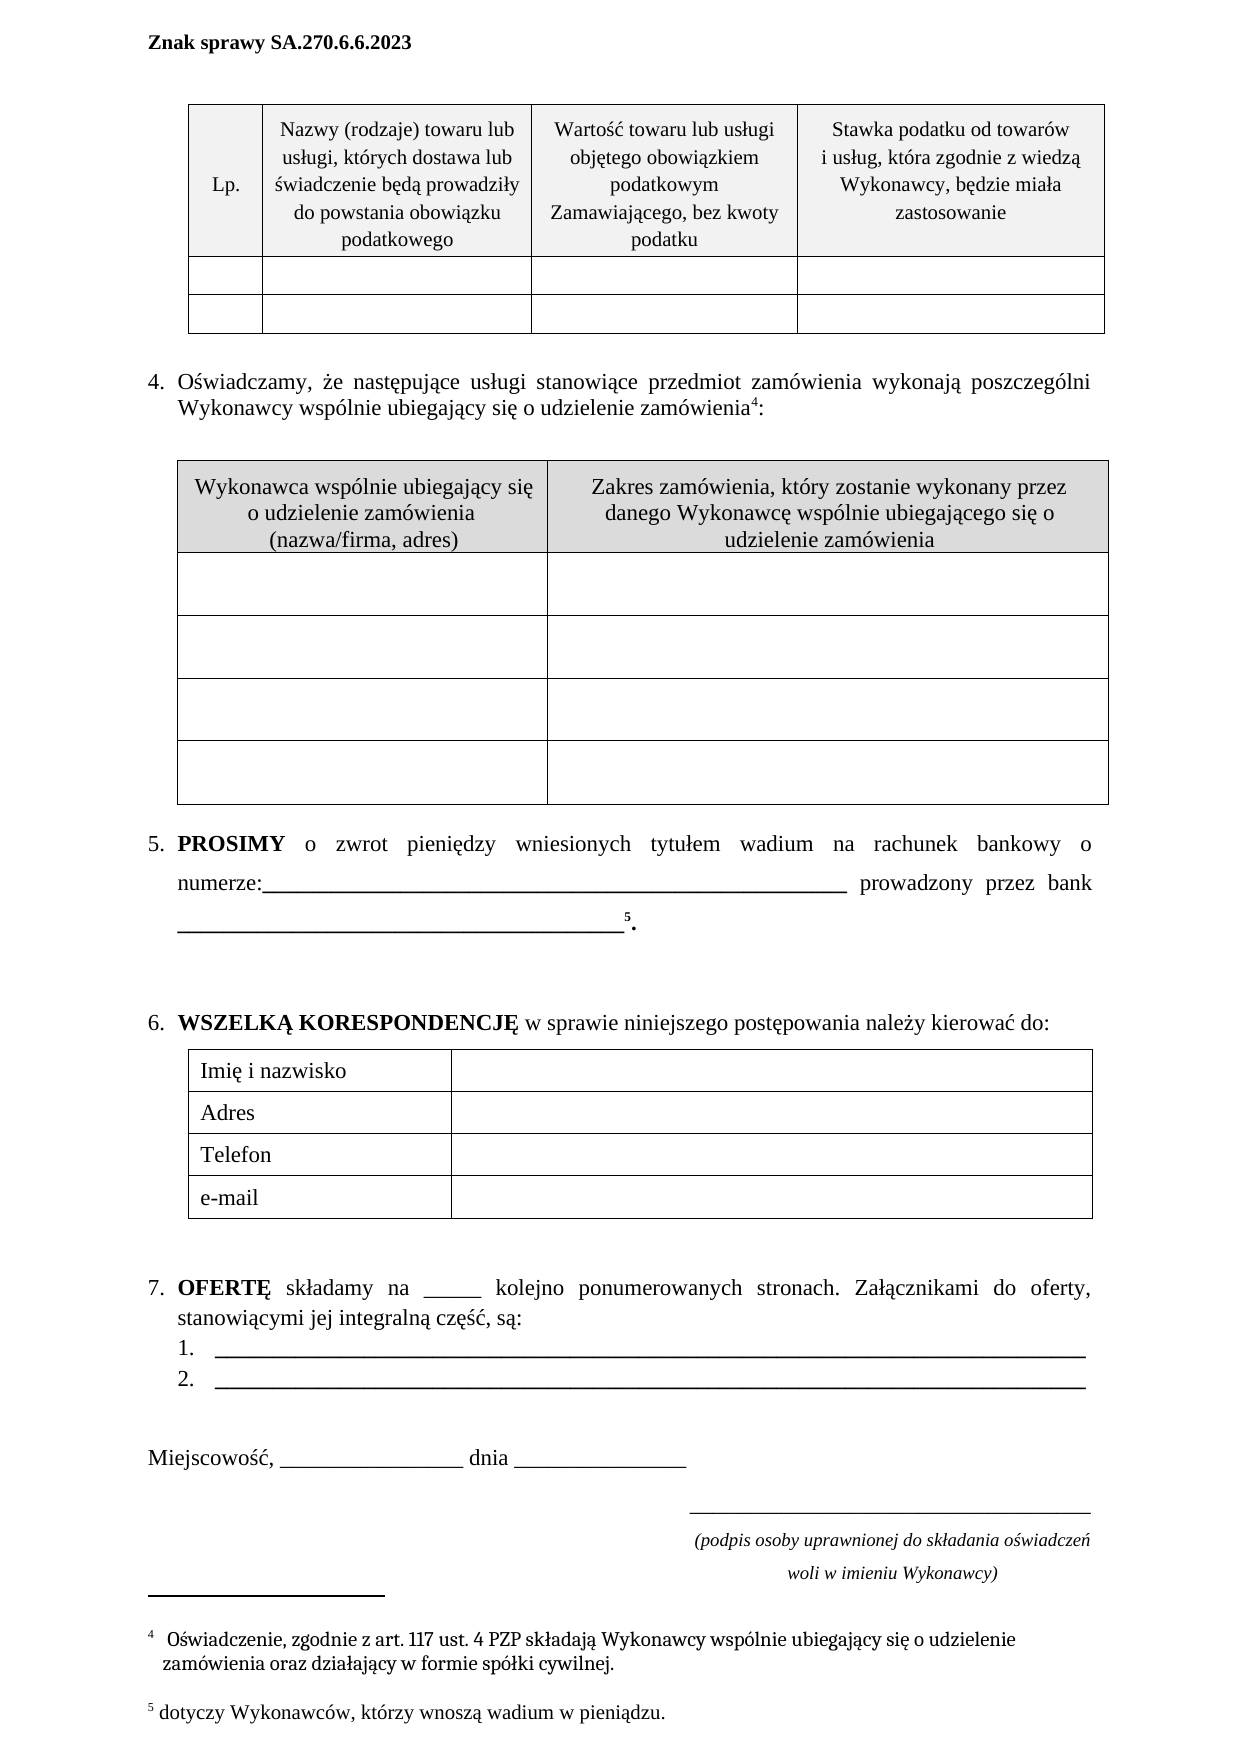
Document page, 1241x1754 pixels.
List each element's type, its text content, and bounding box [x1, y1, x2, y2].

table_cell [263, 257, 531, 294]
table_cell [548, 553, 1108, 615]
table_cell [263, 295, 531, 332]
table_cell [178, 741, 547, 803]
table_cell Telefon [189, 1134, 451, 1175]
table_cell [178, 616, 547, 678]
table_cell [189, 295, 262, 332]
table_cell Adres [189, 1092, 451, 1133]
table_cell [548, 616, 1108, 678]
table_header Nazwy (rodzaje) towaru lub usługi, których dostawa lub świadczenie będą prowadziły do powstania obowiązku podatkowego [263, 105, 531, 256]
table_header [452, 1050, 1092, 1091]
table_header Imię i nazwisko [189, 1050, 451, 1091]
table_header Zakres zamówienia, który zostanie wykonany przez danego Wykonawcę wspólnie ubiegającego się o udzielenie zamówienia [548, 461, 1108, 552]
table_cell [452, 1176, 1092, 1218]
table_cell e-mail [189, 1176, 451, 1218]
list PROSIMY o zwrot pieniędzy wniesionych tytułem wadium na rachunek bankowy o numerze:___________________________________________________ prowadzony przez bank _______________________________________. [148, 829, 1093, 935]
table_cell [798, 295, 1104, 332]
table_header Stawka podatku od towarów i usług, która zgodnie z wiedzą Wykonawcy, będzie miała zastosowanie [798, 105, 1104, 256]
list Oświadczamy, że następujące usługi stanowiące przedmiot zamówienia wykonają poszczególni Wykonawcy wspólnie ubiegający się o udzielenie zamówienia: [148, 368, 1093, 421]
text (podpis osoby uprawnionej do składania oświadczeń woli w imieniu Wykonawcy) [694, 1517, 1093, 1583]
list OFERTĘ składamy na _____ kolejno ponumerowanych stronach. Załącznikami do oferty, stanowiącymi jej integralną część, są: [148, 1274, 1093, 1331]
table_header Lp. [189, 105, 262, 256]
table_cell [798, 257, 1104, 294]
text ___________________________________ [679, 1483, 1093, 1517]
table_cell [452, 1134, 1092, 1175]
table_cell [178, 679, 547, 740]
table_cell [532, 295, 797, 332]
text Miejscowość, ________________ dnia _______________ [148, 1437, 1093, 1471]
table_cell [548, 679, 1108, 740]
list ____________________________________________________________________________ [177, 1364, 1093, 1391]
table_header Wykonawca wspólnie ubiegający się o udzielenie zamówienia (nazwa/firma, adres) [178, 461, 547, 552]
table_cell [189, 257, 262, 294]
table_cell [452, 1092, 1092, 1133]
table_cell [548, 741, 1108, 803]
list WSZELKĄ KORESPONDENCJĘ w sprawie niniejszego postępowania należy kierować do: [148, 1009, 1093, 1035]
table_cell [532, 257, 797, 294]
table_cell [178, 553, 547, 615]
table_header Wartość towaru lub usługi objętego obowiązkiem podatkowym Zamawiającego, bez kwoty podatku [532, 105, 797, 256]
list ____________________________________________________________________________ [177, 1334, 1093, 1361]
